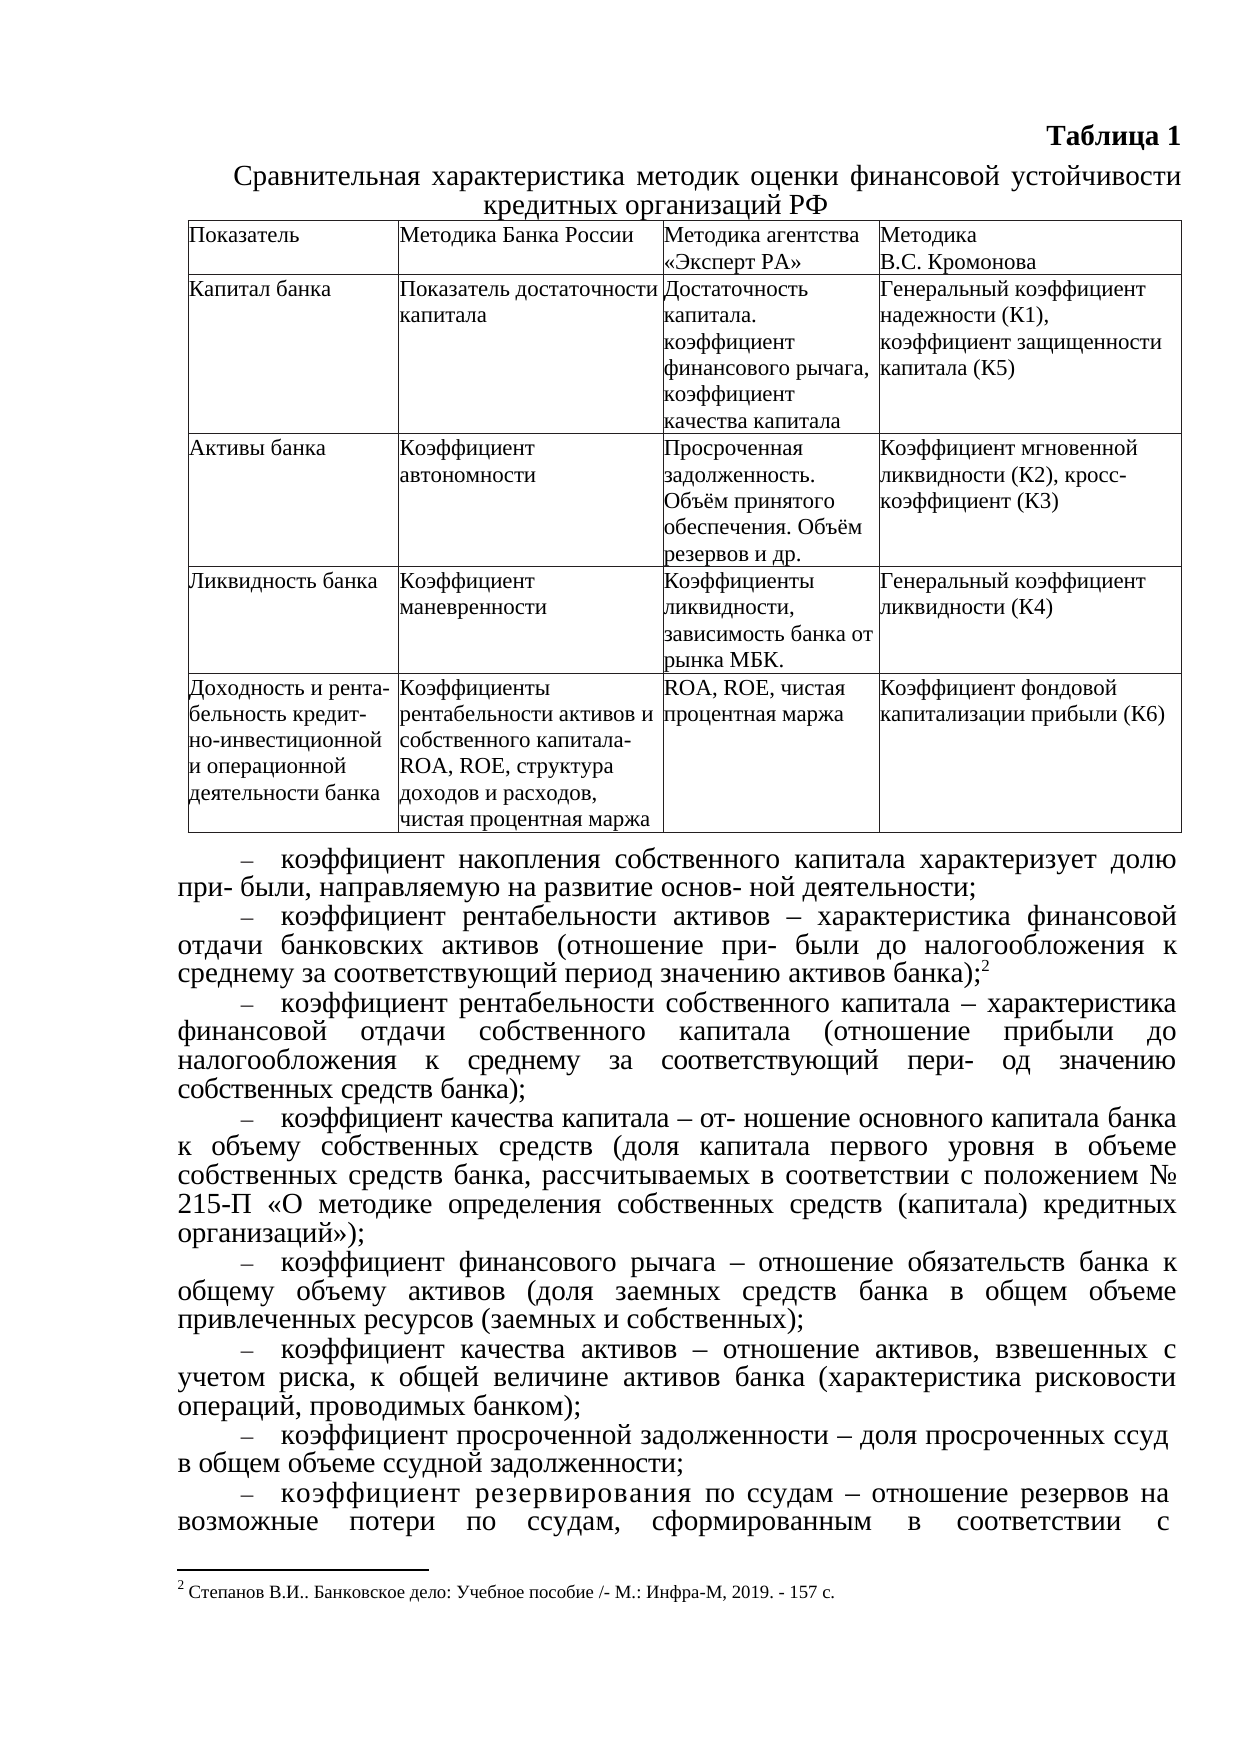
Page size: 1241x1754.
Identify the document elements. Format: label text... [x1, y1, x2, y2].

table_header Показатель [189, 221, 398, 274]
table_cell Капитал банка [189, 275, 398, 433]
text Сравнительная характеристика методик оценки финансовой устойчивости кредитных организаций РФ [233, 163, 1181, 220]
table_cell Показатель достаточности капитала [399, 275, 663, 433]
table_cell Достаточность капитала. коэффициент финансового рычага, коэффициент качества капитала [664, 275, 879, 433]
list коэффициент финансового рычага – отношение обязательств банка к общему объему активов (доля заемных средств банка в общем объеме привлеченных ресурсов (заемных и собственных); [177, 1249, 1177, 1335]
list коэффициент рентабельности активов – характеристика финансовой отдачи банковских активов (отношение при- были до налогообложения к среднему за соответствующий период значению активов банка); [177, 903, 1177, 989]
table_cell Генеральный коэффициент надежности (К1), коэффициент защищенности капитала (К5) [880, 275, 1181, 433]
table_header Методика Банка России [399, 221, 663, 274]
table_cell ROA, ROE, чистая процентная маржа [664, 674, 879, 832]
table_cell Коэффициент мгновенной ликвидности (К2), кросс- коэффициент (К3) [880, 434, 1181, 566]
table_header Методика агентства «Эксперт РА» [664, 221, 879, 274]
table_header Методика В.С. Кромонова [880, 221, 1181, 274]
table_cell Доходность и рента- бельность кредит- но-инвестиционной и операционной деятельности банка [189, 674, 398, 832]
table_cell Просроченная задолженность. Объём принятого обеспечения. Объём резервов и др. [664, 434, 879, 566]
table_cell Коэффициенты рентабельности активов и собственного капитала-ROA, ROE, структура доходов и расходов, чистая процентная маржа [399, 674, 663, 832]
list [177, 1479, 1169, 1537]
table_cell Активы банка [189, 434, 398, 566]
table_cell Коэффициент автономности [399, 434, 663, 566]
table_cell Ликвидность банка [189, 567, 398, 672]
list коэффициент качества капитала – от- ношение основного капитала банка к объему собственных средств (доля капитала первого уровня в объеме собственных средств банка, рассчитываемых в соответствии с положением № 215-П «О методике определения собственных средств (капитала) кредитных организаций»); [177, 1104, 1177, 1249]
table_cell Коэффициент фондовой капитализации прибыли (К6) [880, 674, 1181, 832]
list коэффициент качества активов – отношение активов, взвешенных с учетом риска, к общей величине активов банка (характеристика рисковости операций, проводимых банком); [177, 1335, 1177, 1422]
subtitle Таблица 1 [199, 118, 1181, 152]
table_cell Коэффициент маневренности [399, 567, 663, 672]
list коэффициент накопления собственного капитала характеризует долю при- были, направляемую на развитие основ- ной деятельности; [177, 845, 1177, 903]
list коэффициент просроченной задолженности – доля просроченных ссуд в общем объеме ссудной задолженности; [177, 1422, 1169, 1479]
table_cell Генеральный коэффициент ликвидности (К4) [880, 567, 1181, 672]
table_cell Коэффициенты ликвидности, зависимость банка от рынка МБК. [664, 567, 879, 672]
list коэффициент рентабельности собственного капитала – характеристика финансовой отдачи собственного капитала (отношение прибыли до налогообложения к среднему за соответствующий пери- од значению собственных средств банка); [177, 989, 1177, 1104]
